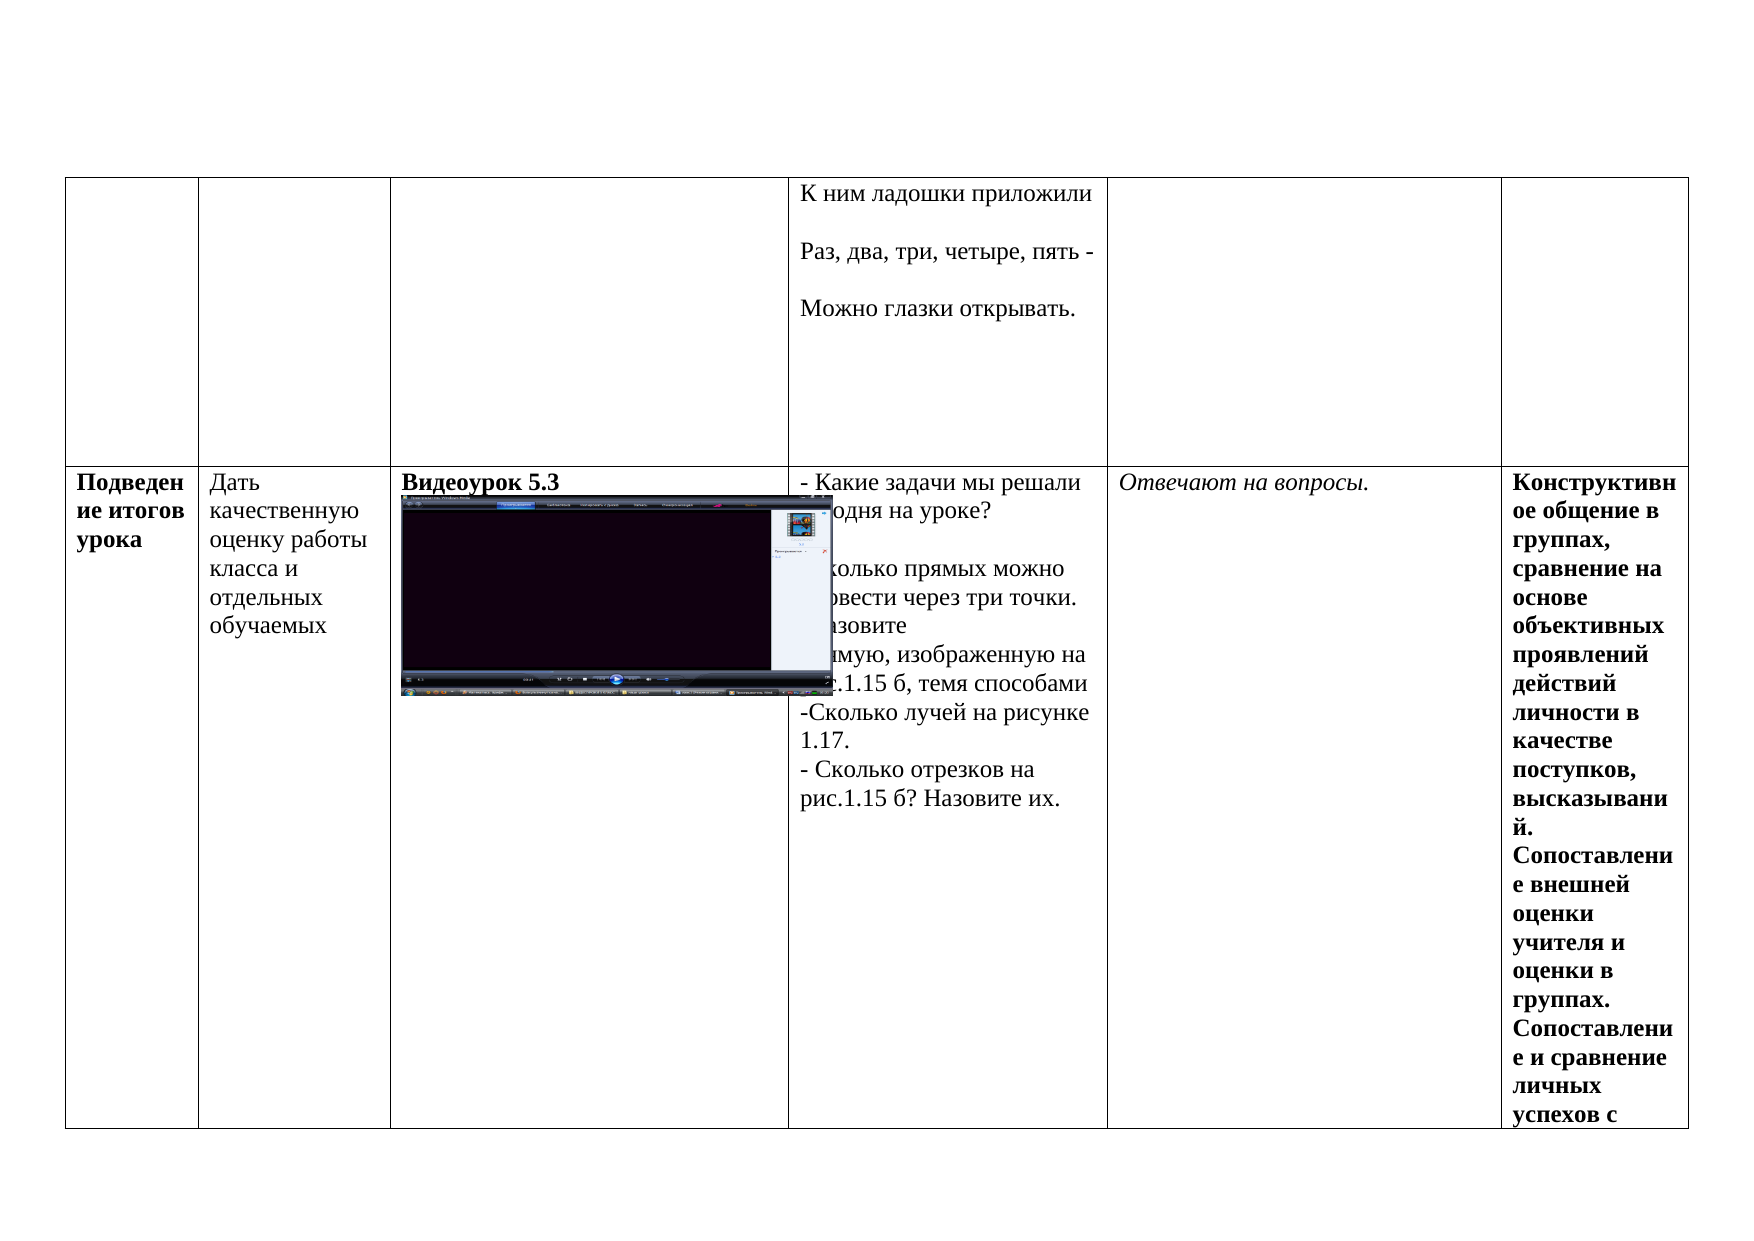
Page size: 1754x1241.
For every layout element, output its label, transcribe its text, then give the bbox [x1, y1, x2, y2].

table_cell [1108, 467, 1501, 1128]
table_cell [199, 467, 390, 1128]
table_cell Видеоурок 5.3 [391, 467, 788, 1128]
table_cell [391, 178, 788, 466]
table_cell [66, 467, 198, 1128]
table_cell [1502, 178, 1688, 466]
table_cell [1108, 178, 1501, 466]
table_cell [199, 178, 390, 466]
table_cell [789, 467, 1107, 1128]
picture [401, 495, 833, 696]
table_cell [66, 178, 198, 466]
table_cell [1502, 467, 1688, 1128]
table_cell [789, 178, 1107, 466]
